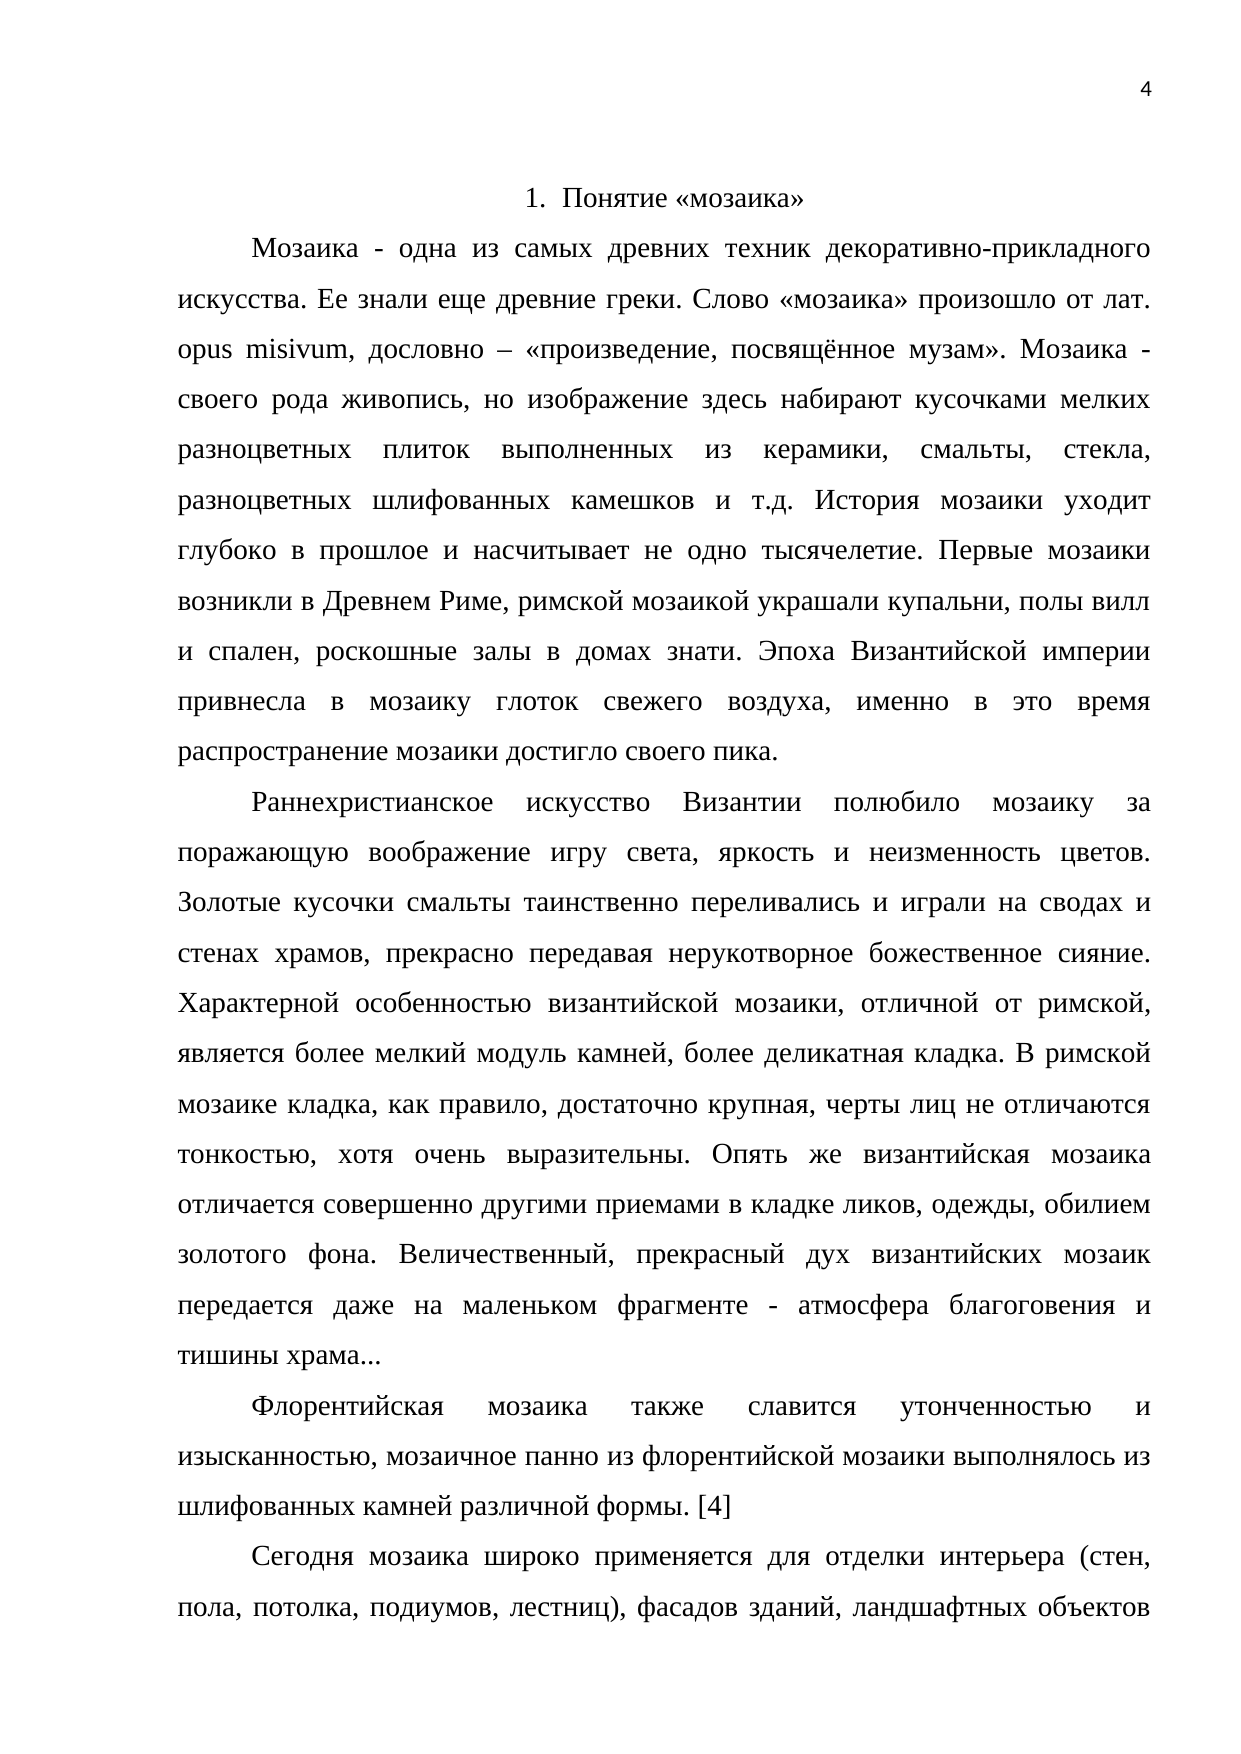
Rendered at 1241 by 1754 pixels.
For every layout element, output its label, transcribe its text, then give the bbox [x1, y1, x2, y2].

text Раннехристианское искусство Византии полюбило мозаику за поражающую воображение игру света, яркость и неизменность цветов. Золотые кусочки смальты таинственно переливались и играли на сводах и стенах храмов, прекрасно передавая нерукотворное божественное сияние. Характерной особенностью византийской мозаики, отличной от римской, является более мелкий модуль камней, более деликатная кладка. В римской мозаике кладка, как правило, достаточно крупная, черты лиц не отличаются тонкостью, хотя очень выразительны. Опять же византийская мозаика отличается совершенно другими приемами в кладке ликов, одежды, обилием золотого фона. Величественный, прекрасный дух византийских мозаик передается даже на маленьком фрагменте - атмосфера благоговения и тишины храма... [177, 784, 1152, 1371]
list Понятие «мозаика» [177, 180, 1152, 214]
text Мозаика - одна из самых древних техник декоративно-прикладного искусства. Ее знали еще древние греки. Слово «мозаика» произошло от лат. opus misivum, дословно – «произведение, посвящённое музам». Мозаика - своего рода живопись, но изображение здесь набирают кусочками мелких разноцветных плиток выполненных из керамики, смальты, стекла, разноцветных шлифованных камешков и т.д. История мозаики уходит глубоко в прошлое и насчитывает не одно тысячелетие. Первые мозаики возникли в Древнем Риме, римской мозаикой украшали купальни, полы вилл и спален, роскошные залы в домах знати. Эпоха Византийской империи привнесла в мозаику глоток свежего воздуха, именно в это время распространение мозаики достигло своего пика. [177, 230, 1152, 767]
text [177, 1538, 1152, 1622]
text Флорентийская мозаика также славится утонченностью и изысканностью, мозаичное панно из флорентийской мозаики выполнялось из шлифованных камней различной формы. [4] [177, 1388, 1152, 1522]
